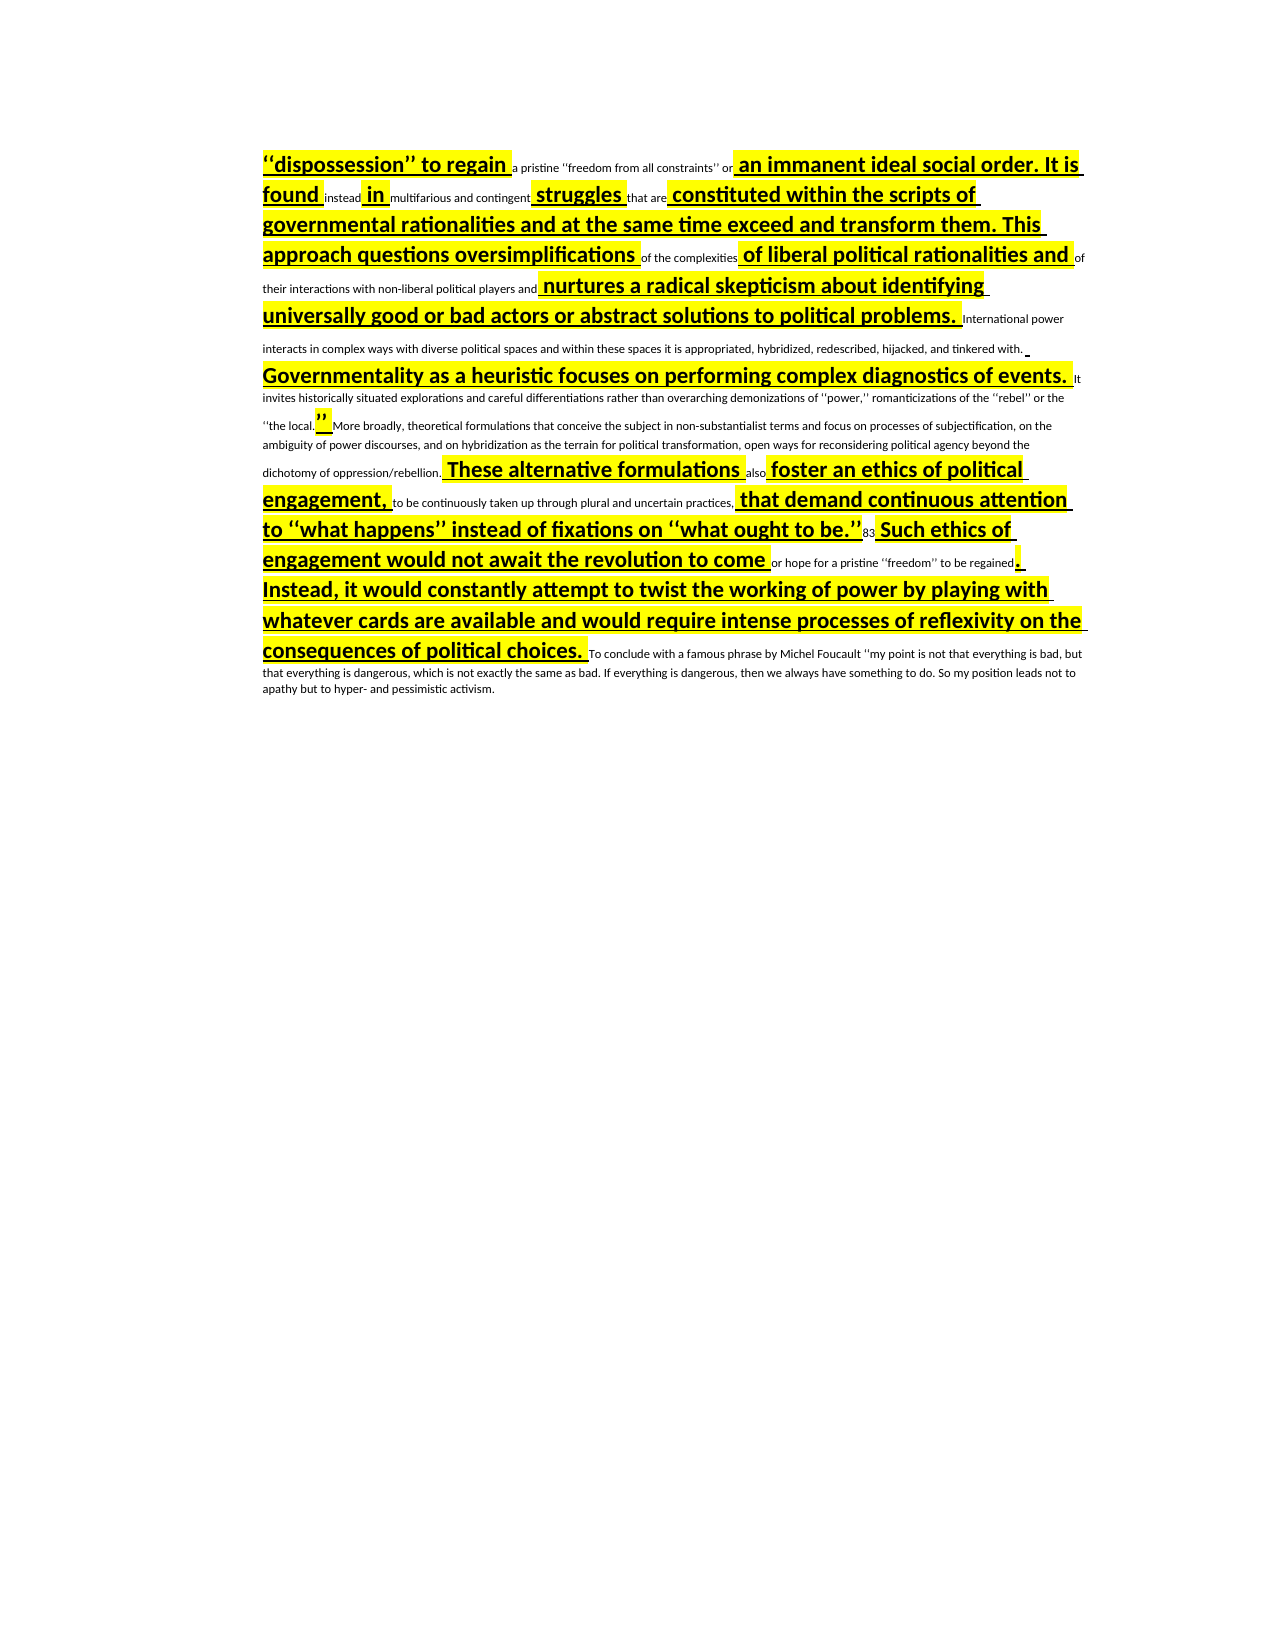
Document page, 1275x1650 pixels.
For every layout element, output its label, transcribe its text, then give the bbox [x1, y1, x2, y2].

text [262, 150, 1087, 630]
